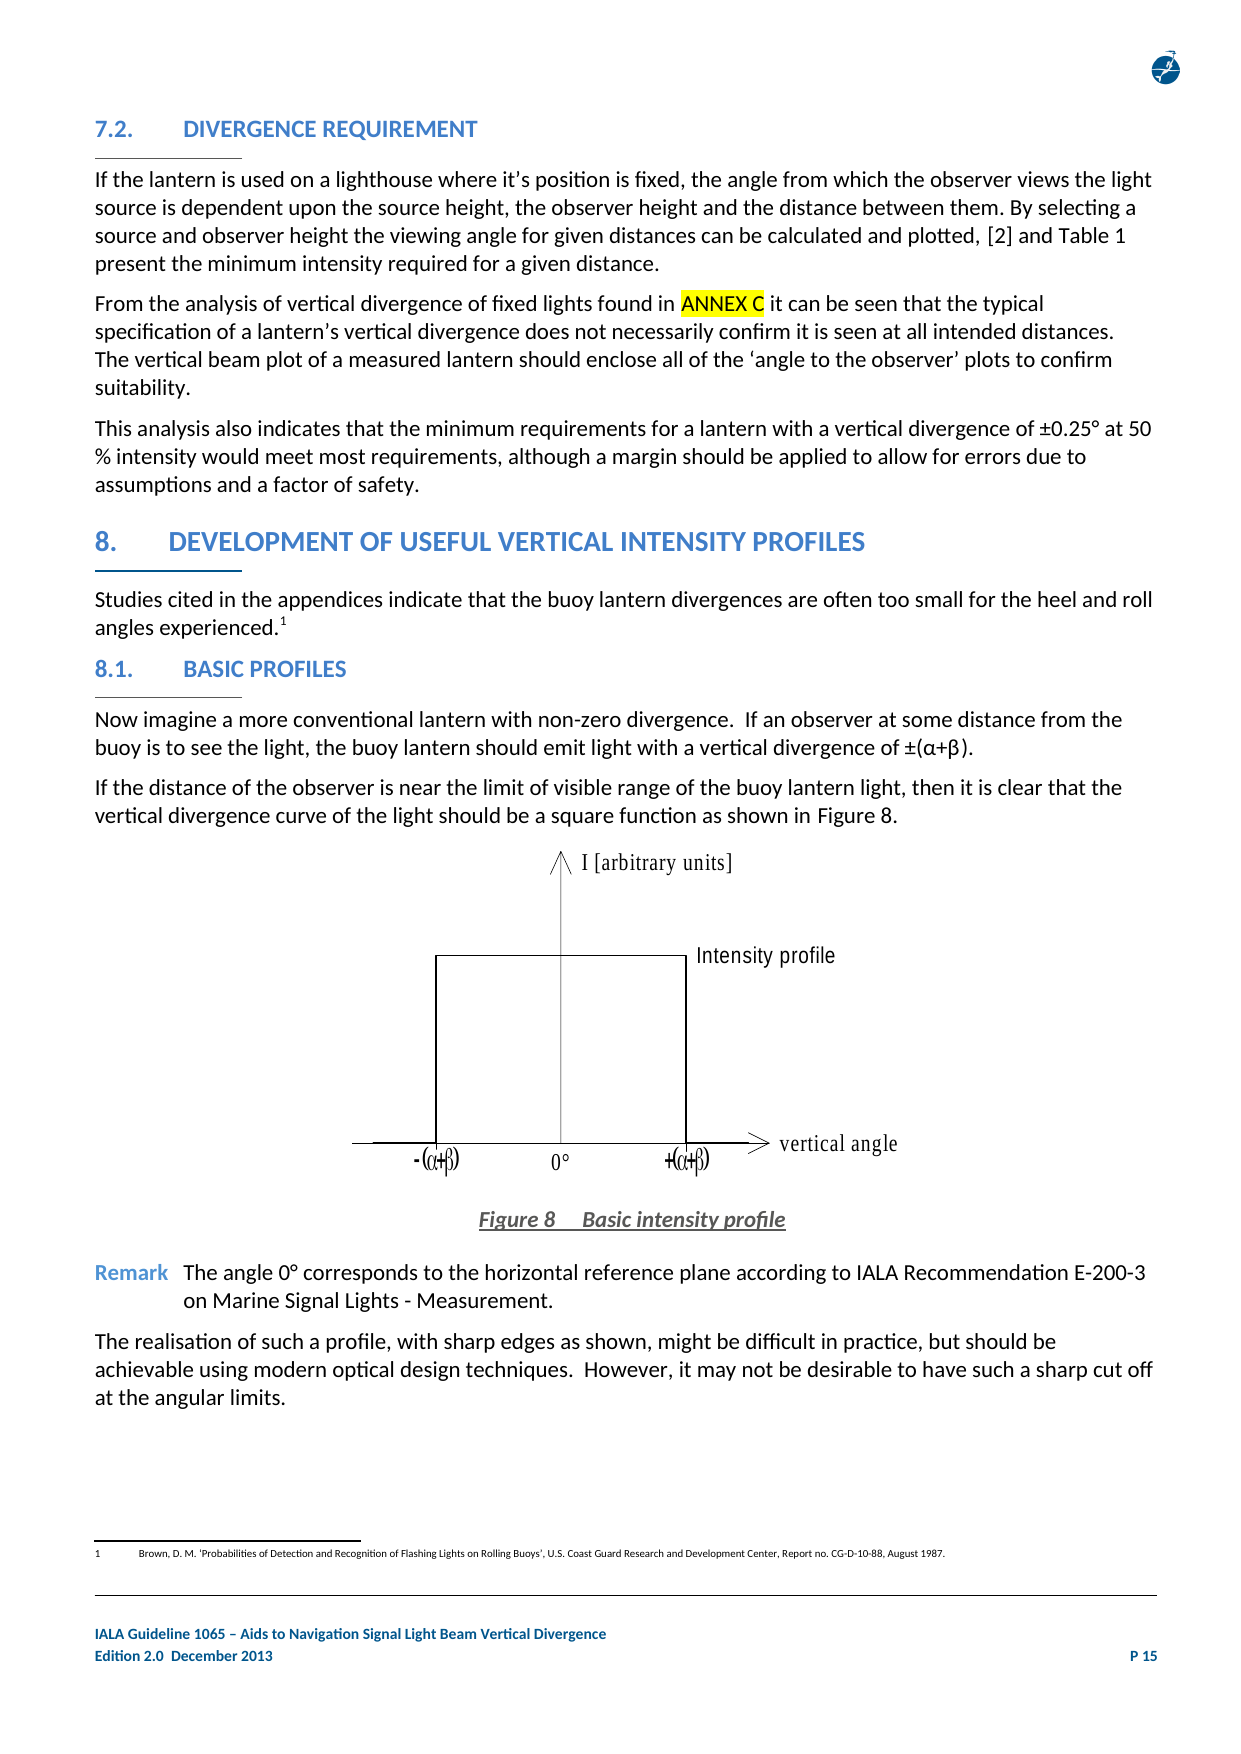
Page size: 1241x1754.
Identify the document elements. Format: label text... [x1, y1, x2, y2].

text The realisation of such a profile, with sharp edges as shown, might be difficult in practice, but should be achievable using modern optical design techniques. However, it may not be desirable to have such a sharp cut off at the angular limits. [94, 1327, 1157, 1411]
text If the lantern is used on a lighthouse where it’s position is fixed, the angle from which the observer views the light source is dependent upon the source height, the observer height and the distance between them. By selecting a source and observer height the viewing angle for given distances can be calculated and plotted, [2] and Table 1 present the minimum intensity required for a given distance. [94, 165, 1157, 277]
text This analysis also indicates that the minimum requirements for a lantern with a vertical divergence of ±0.25° at 50 % intensity would meet most requirements, although a margin should be applied to allow for errors due to assumptions and a factor of safety. [94, 414, 1157, 498]
subtitle Divergence Requirement [94, 113, 1157, 144]
text Remark The angle 0° corresponds to the horizontal reference plane according to IALA Recommendation E-200-3 on Marine Signal Lights - Measurement. [94, 1258, 1157, 1314]
text Basic intensity profile [109, 1205, 1157, 1233]
text From the analysis of vertical divergence of fixed lights found in ANNEX C it can be seen that the typical specification of a lantern’s vertical divergence does not necessarily confirm it is seen at all intended distances. The vertical beam plot of a measured lantern should enclose all of the ‘angle to the observer’ plots to confirm suitability. [94, 289, 1157, 402]
text Now imagine a more conventional lantern with non-zero divergence. If an observer at some distance from the buoy is to see the light, the buoy lantern should emit light with a vertical divergence of ±(α+β). [94, 705, 1157, 761]
subtitle DEVELOPMENT OF USEFUL VERTICAL INTENSITY PROFILES [94, 523, 1157, 559]
picture [1120, 0, 1239, 119]
subtitle Basic Profiles [94, 653, 1157, 684]
text Studies cited in the appendices indicate that the buoy lantern divergences are often too small for the heel and roll angles experienced. [94, 585, 1157, 641]
text If the distance of the observer is near the limit of visible range of the buoy lantern light, then it is clear that the vertical divergence curve of the light should be a square function as shown in Figure 8. [94, 773, 1157, 829]
